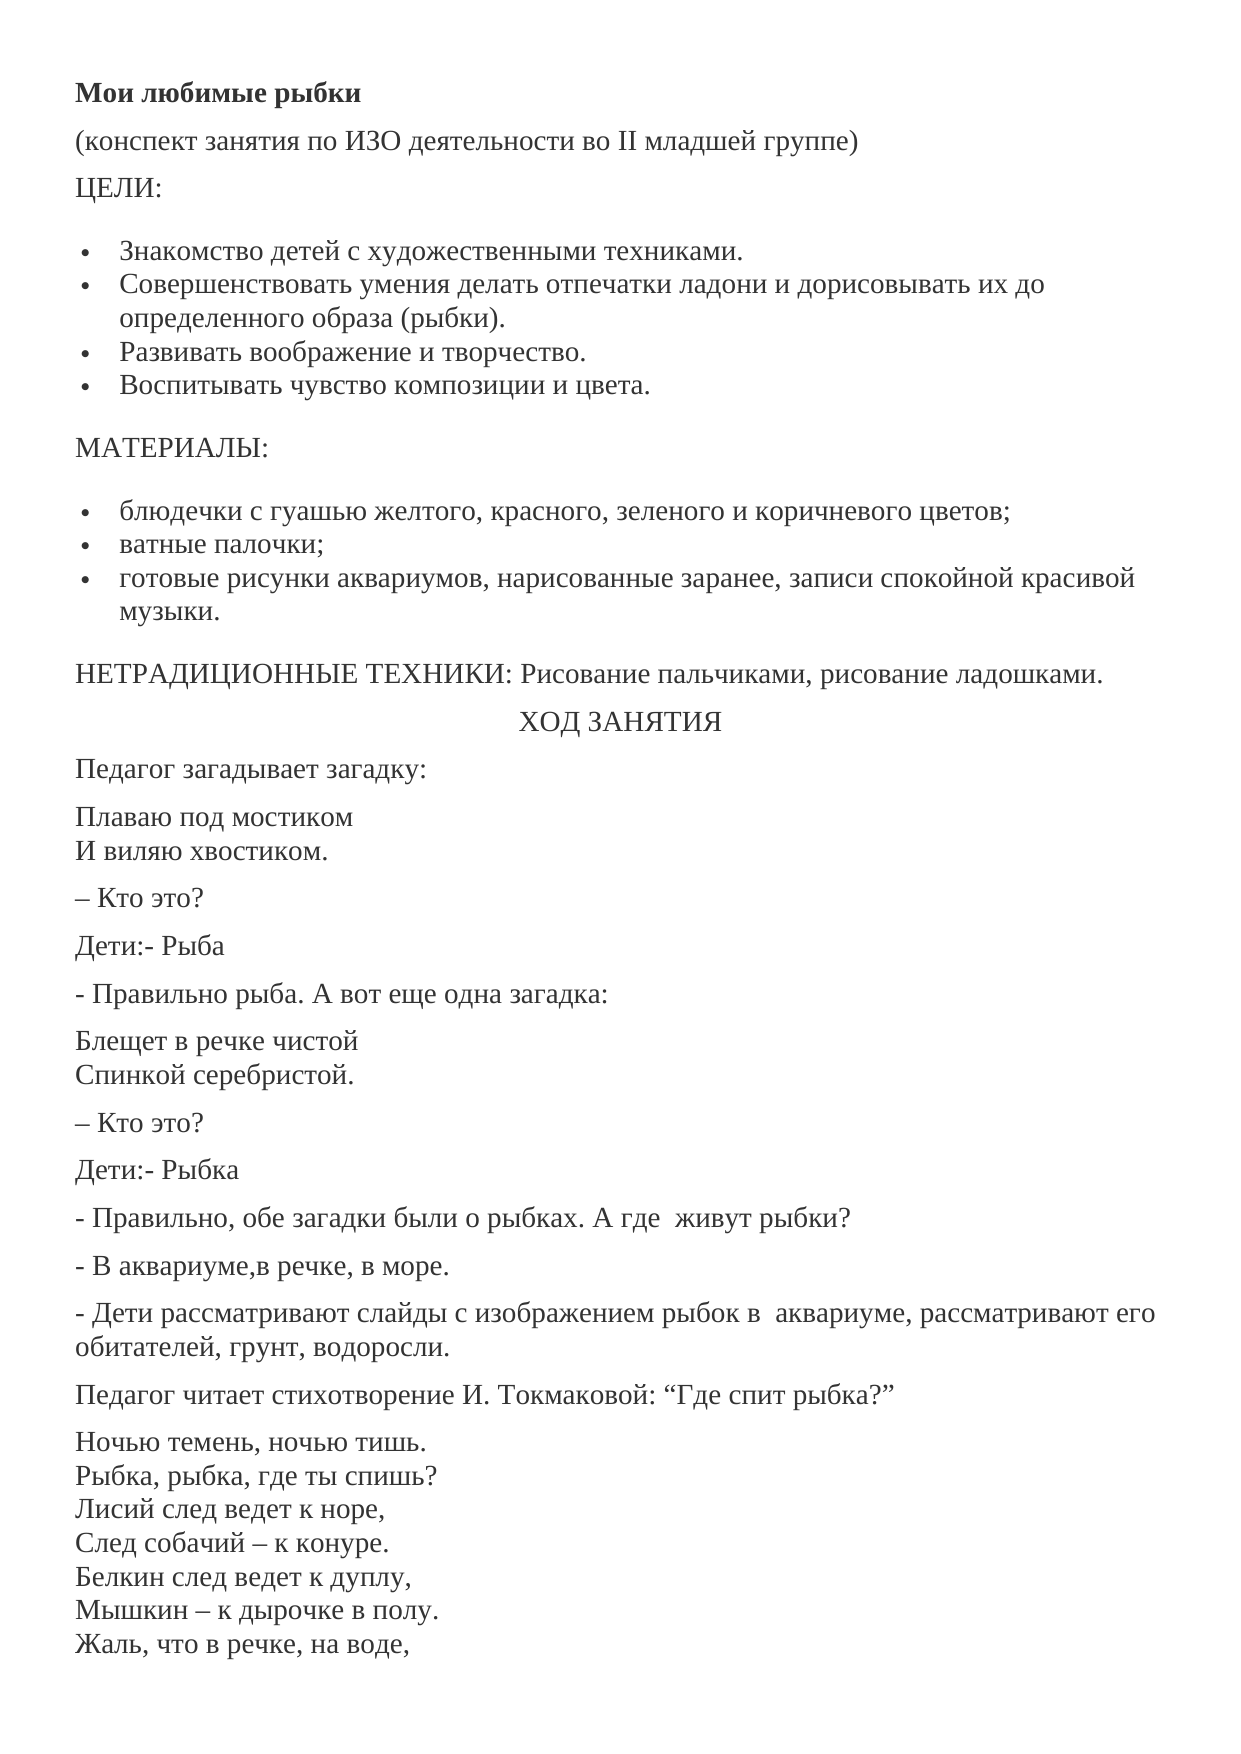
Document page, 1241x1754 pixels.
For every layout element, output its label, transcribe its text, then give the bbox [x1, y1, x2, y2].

list блюдечки с гуашью желтого, красного, зеленого и коричневого цветов; [82, 493, 1165, 526]
text ЦЕЛИ: [75, 170, 1165, 204]
text Педагог загадывает загадку: [75, 751, 1165, 785]
list Знакомство детей с художественными техниками. [82, 233, 1165, 267]
list Воспитывать чувство композиции и цвета. [82, 367, 1165, 401]
text - В аквариуме,в речке, в море. [75, 1248, 1165, 1281]
list готовые рисунки аквариумов, нарисованные заранее, записи спокойной красивой музыки. [82, 560, 1165, 627]
list Совершенствовать умения делать отпечатки ладони и дорисовывать их до определенного образа (рыбки). [82, 267, 1165, 334]
text Дети:- Рыба [75, 928, 1165, 962]
text - Правильно, обе загадки были о рыбках. А где живут рыбки? [75, 1200, 1165, 1234]
text (конспект занятия по ИЗО деятельности во II младшей группе) [75, 123, 1165, 156]
text - Дети рассматривают слайды с изображением рыбок в аквариуме, рассматривают его обитателей, грунт, водоросли. [75, 1296, 1165, 1363]
text Мои любимые рыбки [75, 75, 1165, 108]
text Плаваю под мостиком И виляю хвостиком. [75, 799, 1165, 866]
text – Кто это? [75, 1105, 1165, 1138]
text Ночью темень, ночью тишь. Рыбка, рыбка, где ты спишь? Лисий след ведет к норе, След собачий – к конуре. Белкин след ведет к дуплу, [75, 1424, 1165, 1592]
text Педагог читает стихотворение И. Токмаковой: “Где спит рыбка?” [75, 1377, 1165, 1410]
text НЕТРАДИЦИОННЫЕ ТЕХНИКИ: Рисование пальчиками, рисование ладошками. [75, 656, 1165, 689]
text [75, 1592, 1165, 1659]
list Развивать воображение и творчество. [82, 334, 1165, 367]
text - Правильно рыба. А вот еще одна загадка: [75, 976, 1165, 1009]
text Блещет в речке чистой Спинкой серебристой. [75, 1023, 1165, 1091]
text ХОД ЗАНЯТИЯ [75, 704, 1165, 737]
text – Кто это? [75, 880, 1165, 914]
text МАТЕРИАЛЫ: [75, 430, 1165, 463]
list ватные палочки; [82, 526, 1165, 560]
text Дети:- Рыбка [75, 1152, 1165, 1186]
